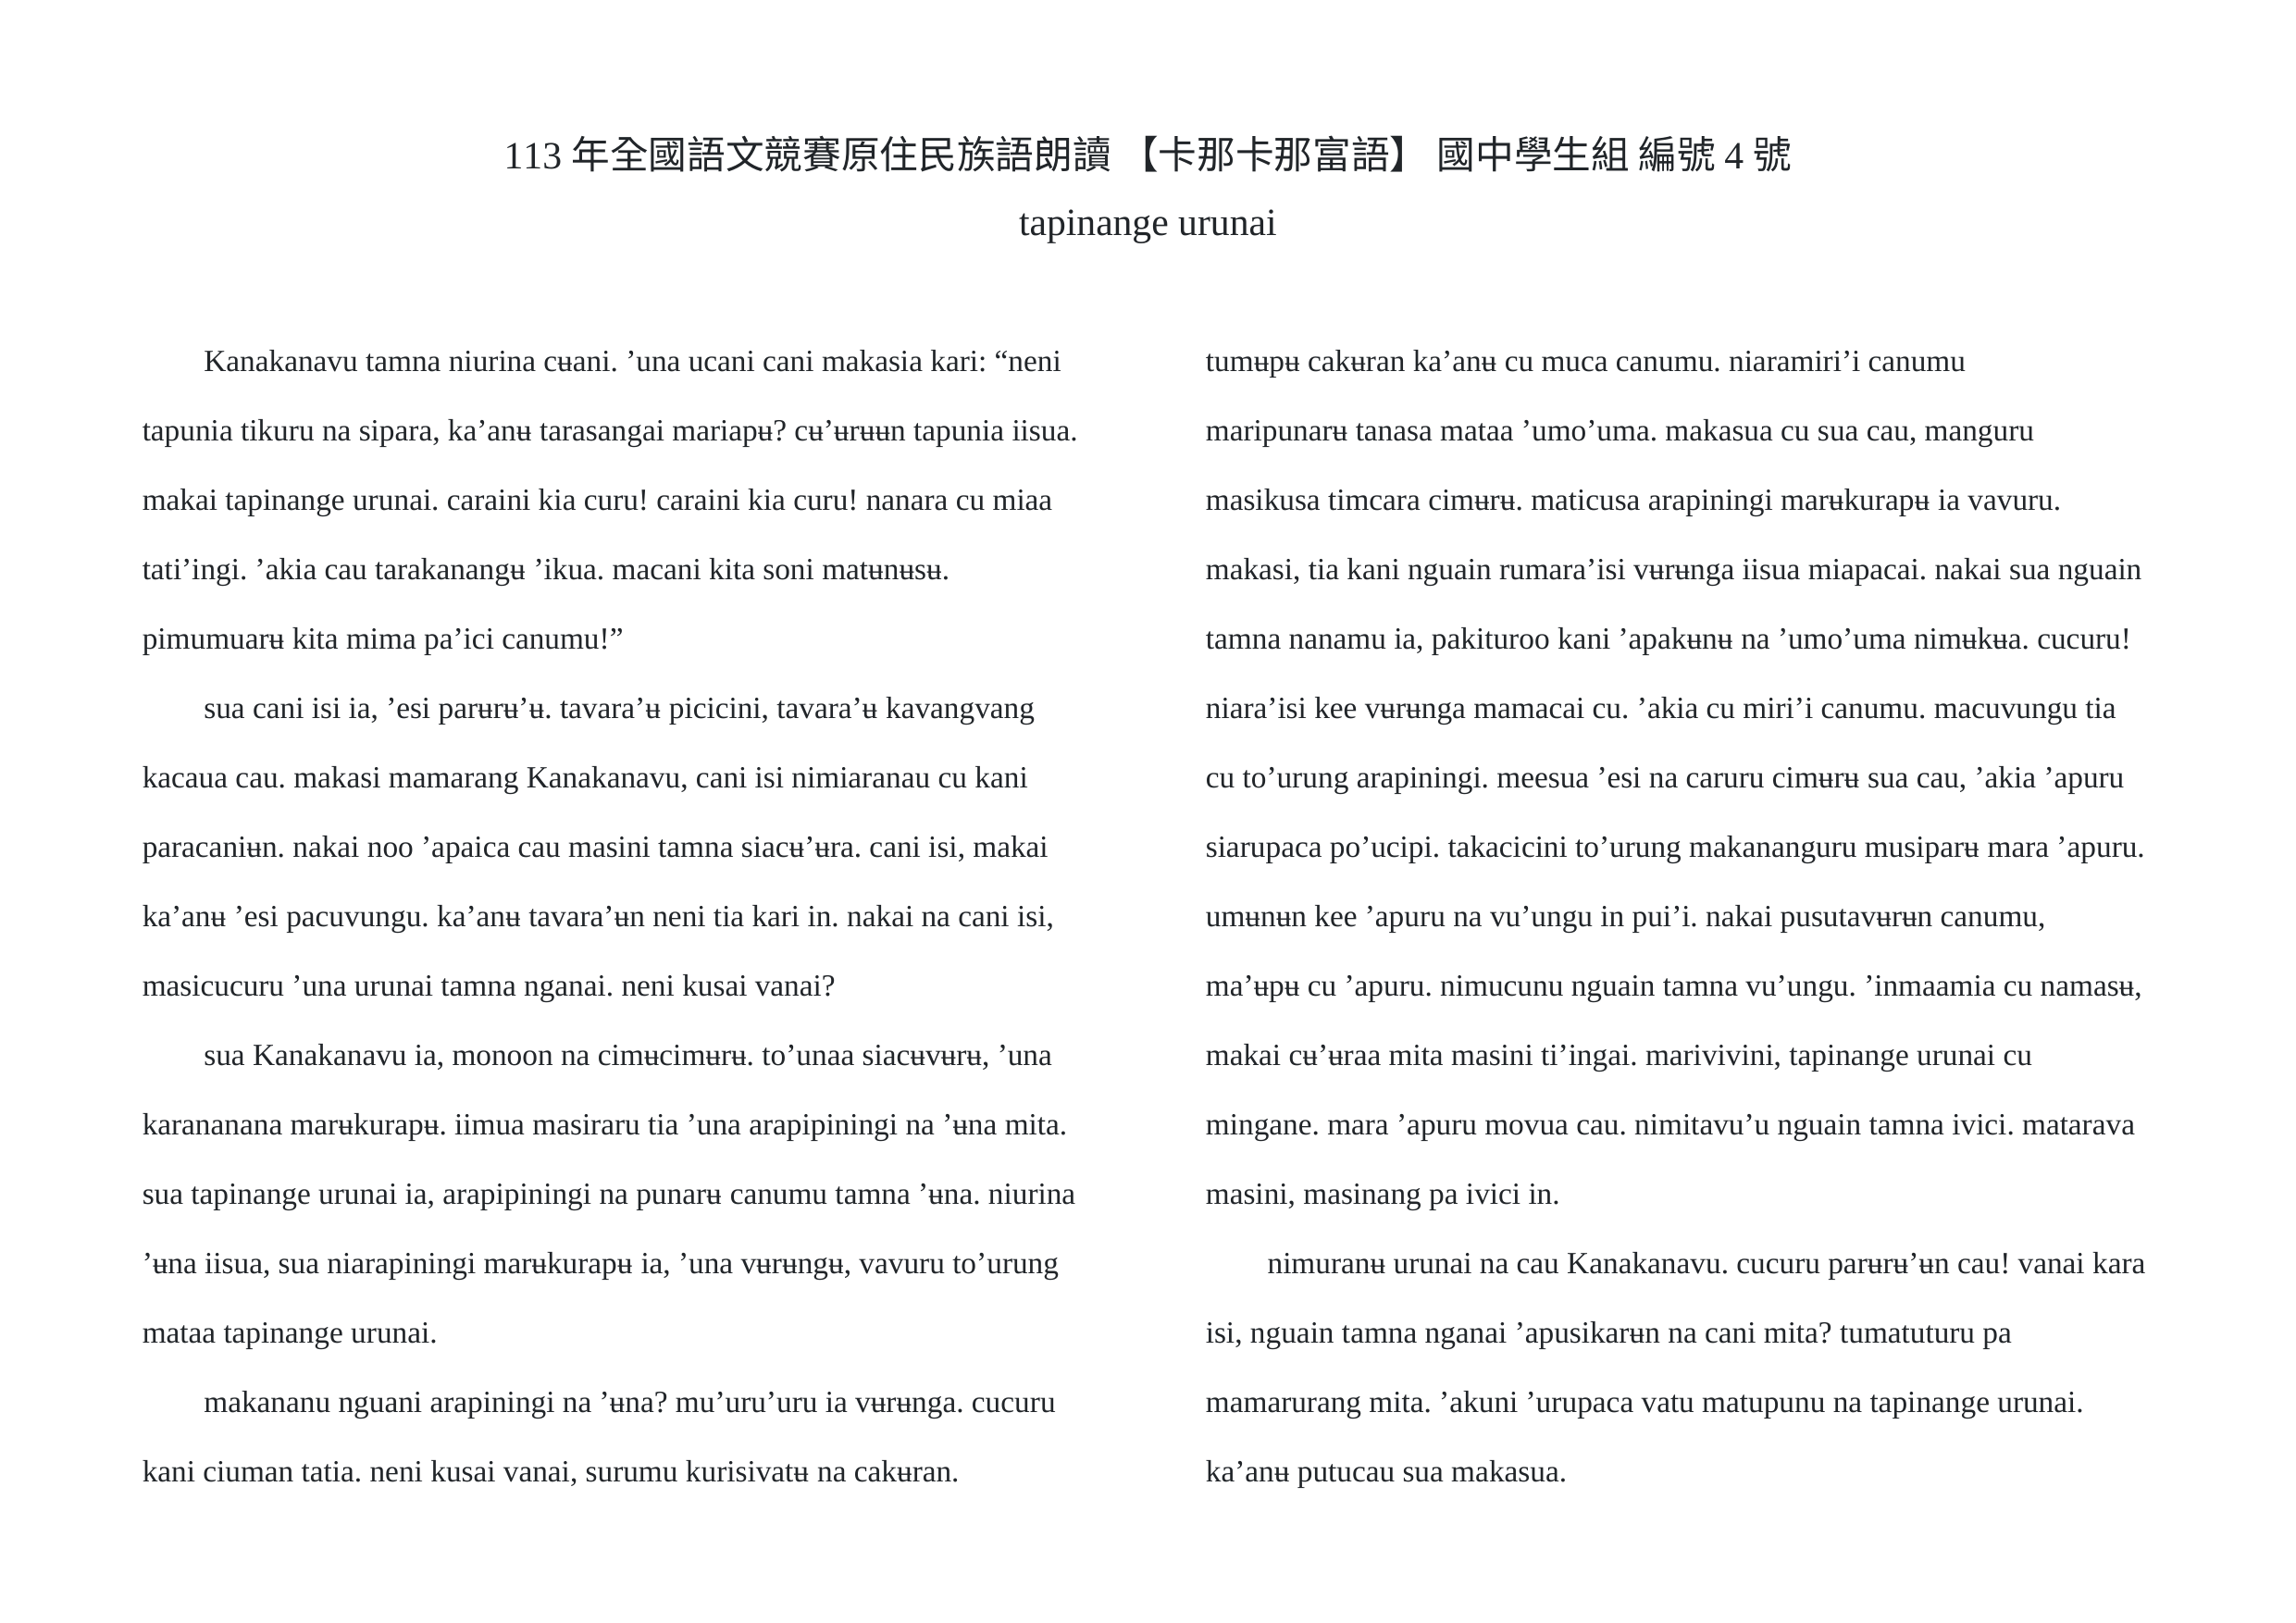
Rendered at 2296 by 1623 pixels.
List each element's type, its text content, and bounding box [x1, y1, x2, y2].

text sua cani isi ia, ’esi parʉrʉ’ʉ. tavara’ʉ picicini, tavara’ʉ kavangvang kacaua cau. makasi mamarang Kanakanavu, cani isi nimiaranau cu kani paracaniʉn. nakai noo ’apaica cau masini tamna siacʉ’ʉra. cani isi, makai ka’anʉ ’esi pacuvungu. ka’anʉ tavara’ʉn neni tia kari in. nakai na cani isi, masicucuru ’una urunai tamna nganai. neni kusai vanai? [142, 673, 1090, 1020]
text Kanakanavu tamna niurina cʉani. ’una ucani cani makasia kari: “neni tapunia tikuru na sipara, ka’anʉ tarasangai mariapʉ? cʉ’ʉrʉʉn tapunia iisua. makai tapinange urunai. caraini kia curu! caraini kia curu! nanara cu miaa tati’ingi. ’akia cau tarakanangʉ ’ikua. macani kita soni matʉnʉsʉ. pimumuarʉ kita mima pa’ici canumu!” [142, 326, 1090, 673]
text sua Kanakanavu ia, monoon na cimʉcimʉrʉ. to’unaa siacʉvʉrʉ, ’una karananana marʉkurapʉ. iimua masiraru tia ’una arapipiningi na ’ʉna mita. sua tapinange urunai ia, arapipiningi na punarʉ canumu tamna ’ʉna. niurina ’ʉna iisua, sua niarapiningi marʉkurapʉ ia, ’una vʉrʉngʉ, vavuru to’urung mataa tapinange urunai. [142, 1020, 1090, 1367]
text 113 年全國語文競賽原住民族語朗讀 【卡那卡那富語】 國中學生組 編號 4 號 [142, 118, 2153, 187]
text nimuranʉ urunai na cau Kanakanavu. cucuru parʉrʉ’ʉn cau! vanai kara isi, nguain tamna nganai ’apusikarʉn na cani mita? tumatuturu pa mamarurang mita. ’akuni ’urupaca vatu matupunu na tapinange urunai. ka’anʉ putucau sua makasua. [1206, 1228, 2153, 1505]
text tapinange urunai [142, 187, 2153, 256]
text makananu nguani arapiningi na ’ʉna? mu’uru’uru ia vʉrʉnga. cucuru kani ciuman tatia. neni kusai vanai, surumu kurisivatʉ na cakʉran. tumʉpʉ cakʉran ka’anʉ cu muca canumu. niaramiri’i canumu maripunarʉ tanasa mataa ’umo’uma. makasua cu sua cau, manguru masikusa timcara cimʉrʉ. maticusa arapiningi marʉkurapʉ ia vavuru. makasi, tia kani nguain rumara’isi vʉrʉnga iisua miapacai. nakai sua nguain tamna nanamu ia, pakituroo kani ’apakʉnʉ na ’umo’uma nimʉkʉa. cucuru! niara’isi kee vʉrʉnga mamacai cu. ’akia cu miri’i canumu. macuvungu tia cu to’urung arapiningi. meesua ’esi na caruru cimʉrʉ sua cau, ’akia ’apuru siarupaca po’ucipi. takacicini to’urung makananguru musiparʉ mara ’apuru. umʉnʉn kee ’apuru na vu’ungu in pui’i. nakai pusutavʉrʉn canumu, ma’ʉpʉ cu ’apuru. nimucunu nguain tamna vu’ungu. ’inmaamia cu namasʉ, makai cʉ’ʉraa mita masini ti’ingai. marivivini, tapinange urunai cu mingane. mara ’apuru movua cau. nimitavu’u nguain tamna ivici. matarava masini, masinang pa ivici in. [142, 1367, 1090, 1505]
text makananu nguani arapiningi na ’ʉna? mu’uru’uru ia vʉrʉnga. cucuru kani ciuman tatia. neni kusai vanai, surumu kurisivatʉ na cakʉran. tumʉpʉ cakʉran ka’anʉ cu muca canumu. niaramiri’i canumu maripunarʉ tanasa mataa ’umo’uma. makasua cu sua cau, manguru masikusa timcara cimʉrʉ. maticusa arapiningi marʉkurapʉ ia vavuru. makasi, tia kani nguain rumara’isi vʉrʉnga iisua miapacai. nakai sua nguain tamna nanamu ia, pakituroo kani ’apakʉnʉ na ’umo’uma nimʉkʉa. cucuru! niara’isi kee vʉrʉnga mamacai cu. ’akia cu miri’i canumu. macuvungu tia cu to’urung arapiningi. meesua ’esi na caruru cimʉrʉ sua cau, ’akia ’apuru siarupaca po’ucipi. takacicini to’urung makananguru musiparʉ mara ’apuru. umʉnʉn kee ’apuru na vu’ungu in pui’i. nakai pusutavʉrʉn canumu, ma’ʉpʉ cu ’apuru. nimucunu nguain tamna vu’ungu. ’inmaamia cu namasʉ, makai cʉ’ʉraa mita masini ti’ingai. marivivini, tapinange urunai cu mingane. mara ’apuru movua cau. nimitavu’u nguain tamna ivici. matarava masini, masinang pa ivici in. [1206, 326, 2153, 1228]
